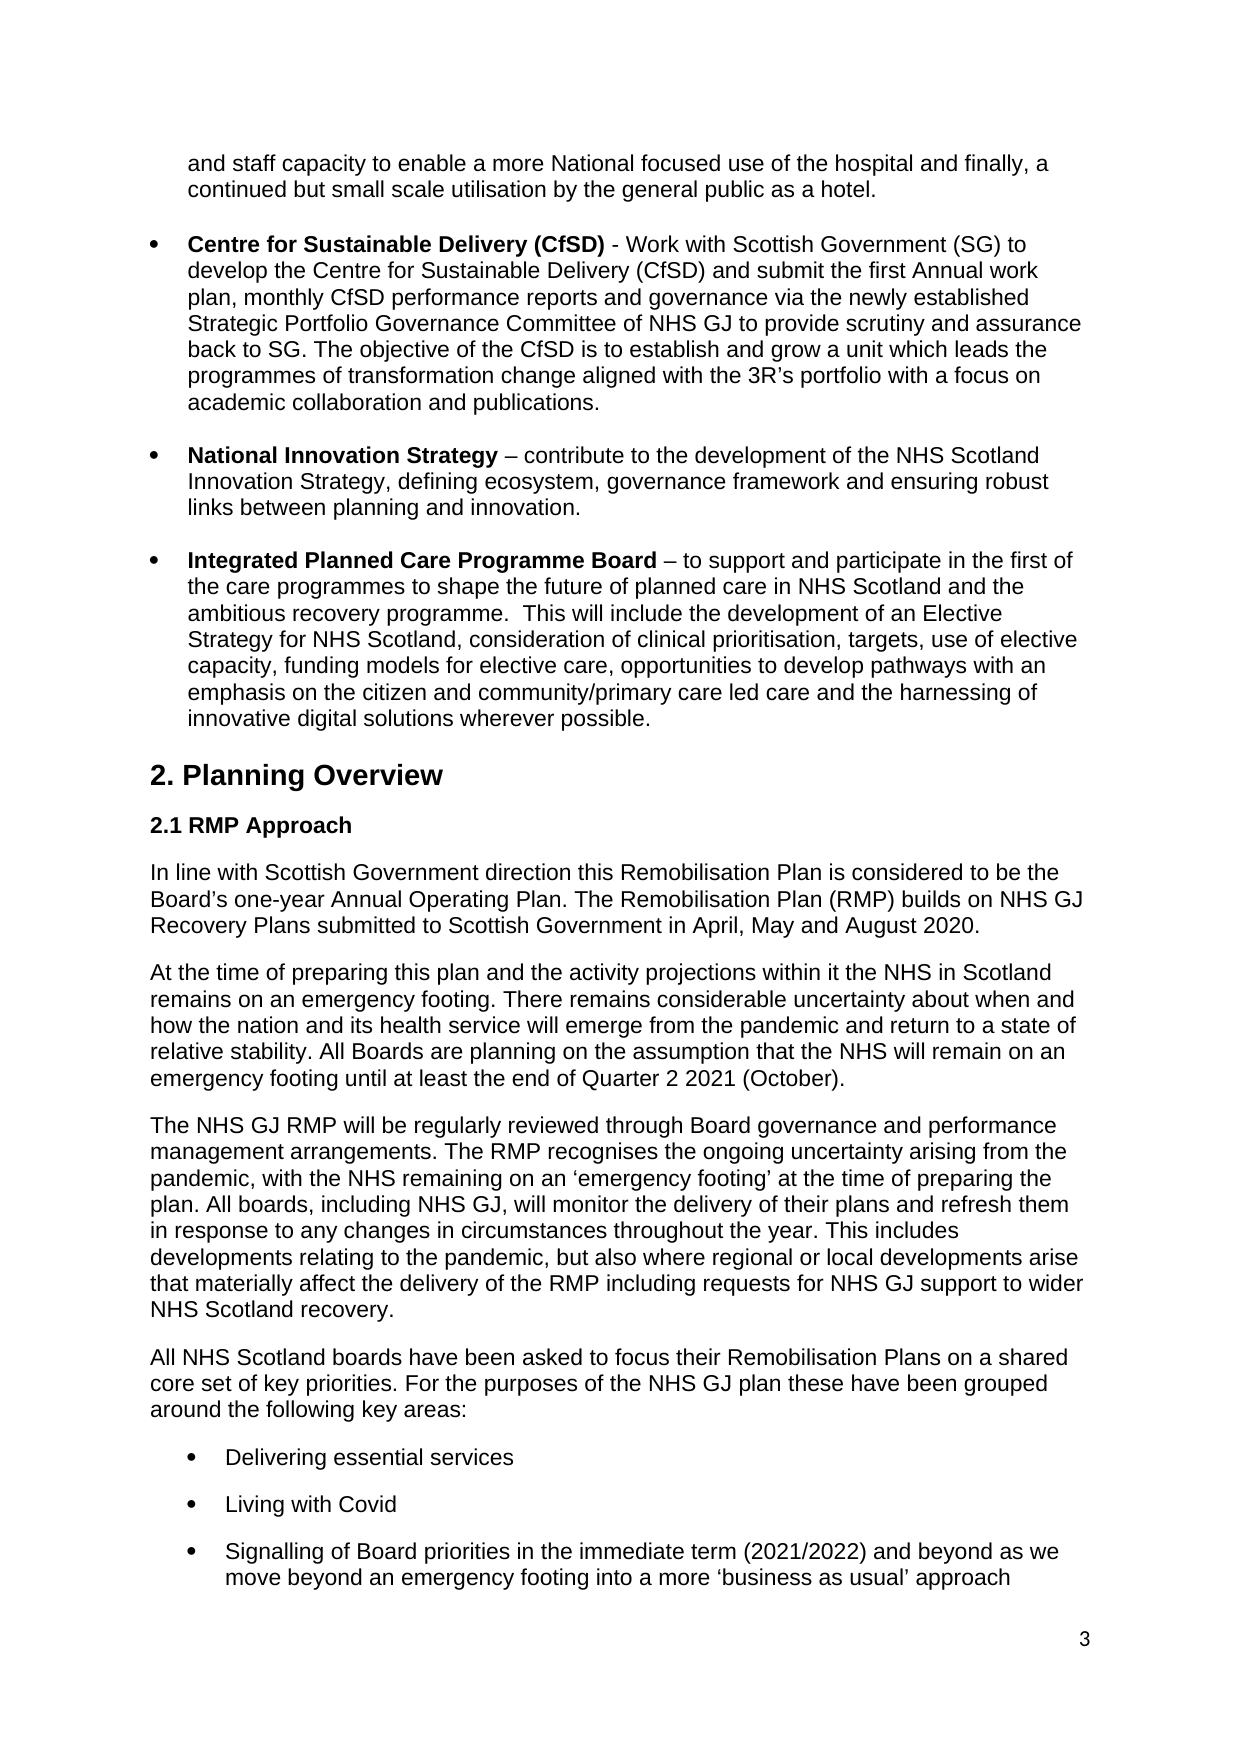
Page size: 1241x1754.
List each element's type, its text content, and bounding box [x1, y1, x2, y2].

list National Innovation Strategy – contribute to the development of the NHS Scotland Innovation Strategy, defining ecosystem, governance framework and ensuring robust links between planning and innovation. [150, 442, 1090, 521]
list Living with Covid [187, 1491, 1090, 1517]
text In line with Scottish Government direction this Remobilisation Plan is considered to be the Board’s one-year Annual Operating Plan. The Remobilisation Plan (RMP) builds on NHS GJ Recovery Plans submitted to Scottish Government in April, May and August 2020. [150, 859, 1090, 938]
list Centre for Sustainable Delivery (CfSD) - Work with Scottish Government (SG) to develop the Centre for Sustainable Delivery (CfSD) and submit the first Annual work plan, monthly CfSD performance reports and governance via the newly established Strategic Portfolio Governance Committee of NHS GJ to provide scrutiny and assurance back to SG. The objective of the CfSD is to establish and grow a unit which leads the programmes of transformation change aligned with the 3R’s portfolio with a focus on academic collaboration and publications. [150, 231, 1090, 415]
text The NHS GJ RMP will be regularly reviewed through Board governance and performance management arrangements. The RMP recognises the ongoing uncertainty arising from the pandemic, with the NHS remaining on an ‘emergency footing’ at the time of preparing the plan. All boards, including NHS GJ, will monitor the delivery of their plans and refresh them in response to any changes in circumstances throughout the year. This includes developments relating to the pandemic, but also where regional or local developments arise that materially affect the delivery of the RMP including requests for NHS GJ support to wider NHS Scotland recovery. [150, 1112, 1090, 1323]
list Signalling of Board priorities in the immediate term (2021/2022) and beyond as we move beyond an emergency footing into a more ‘business as usual’ approach [187, 1538, 1090, 1591]
text 2.1 RMP Approach [150, 812, 1090, 838]
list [150, 150, 1090, 203]
text At the time of preparing this plan and the activity projections within it the NHS in Scotland remains on an emergency footing. There remains considerable uncertainty about when and how the nation and its health service will emerge from the pandemic and return to a state of relative stability. All Boards are planning on the assumption that the NHS will remain on an emergency footing until at least the end of Quarter 2 2021 (October). [150, 959, 1090, 1091]
list Delivering essential services [187, 1443, 1090, 1470]
text 2. Planning Overview [150, 758, 1090, 791]
text All NHS Scotland boards have been asked to focus their Remobilisation Plans on a shared core set of key priorities. For the purposes of the NHS GJ plan these have been grouped around the following key areas: [150, 1343, 1090, 1423]
list Integrated Planned Care Programme Board – to support and participate in the first of the care programmes to shape the future of planned care in NHS Scotland and the ambitious recovery programme. This will include the development of an Elective Strategy for NHS Scotland, consideration of clinical prioritisation, targets, use of elective capacity, funding models for elective care, opportunities to develop pathways with an emphasis on the citizen and community/primary care led care and the harnessing of innovative digital solutions wherever possible. [150, 547, 1090, 731]
